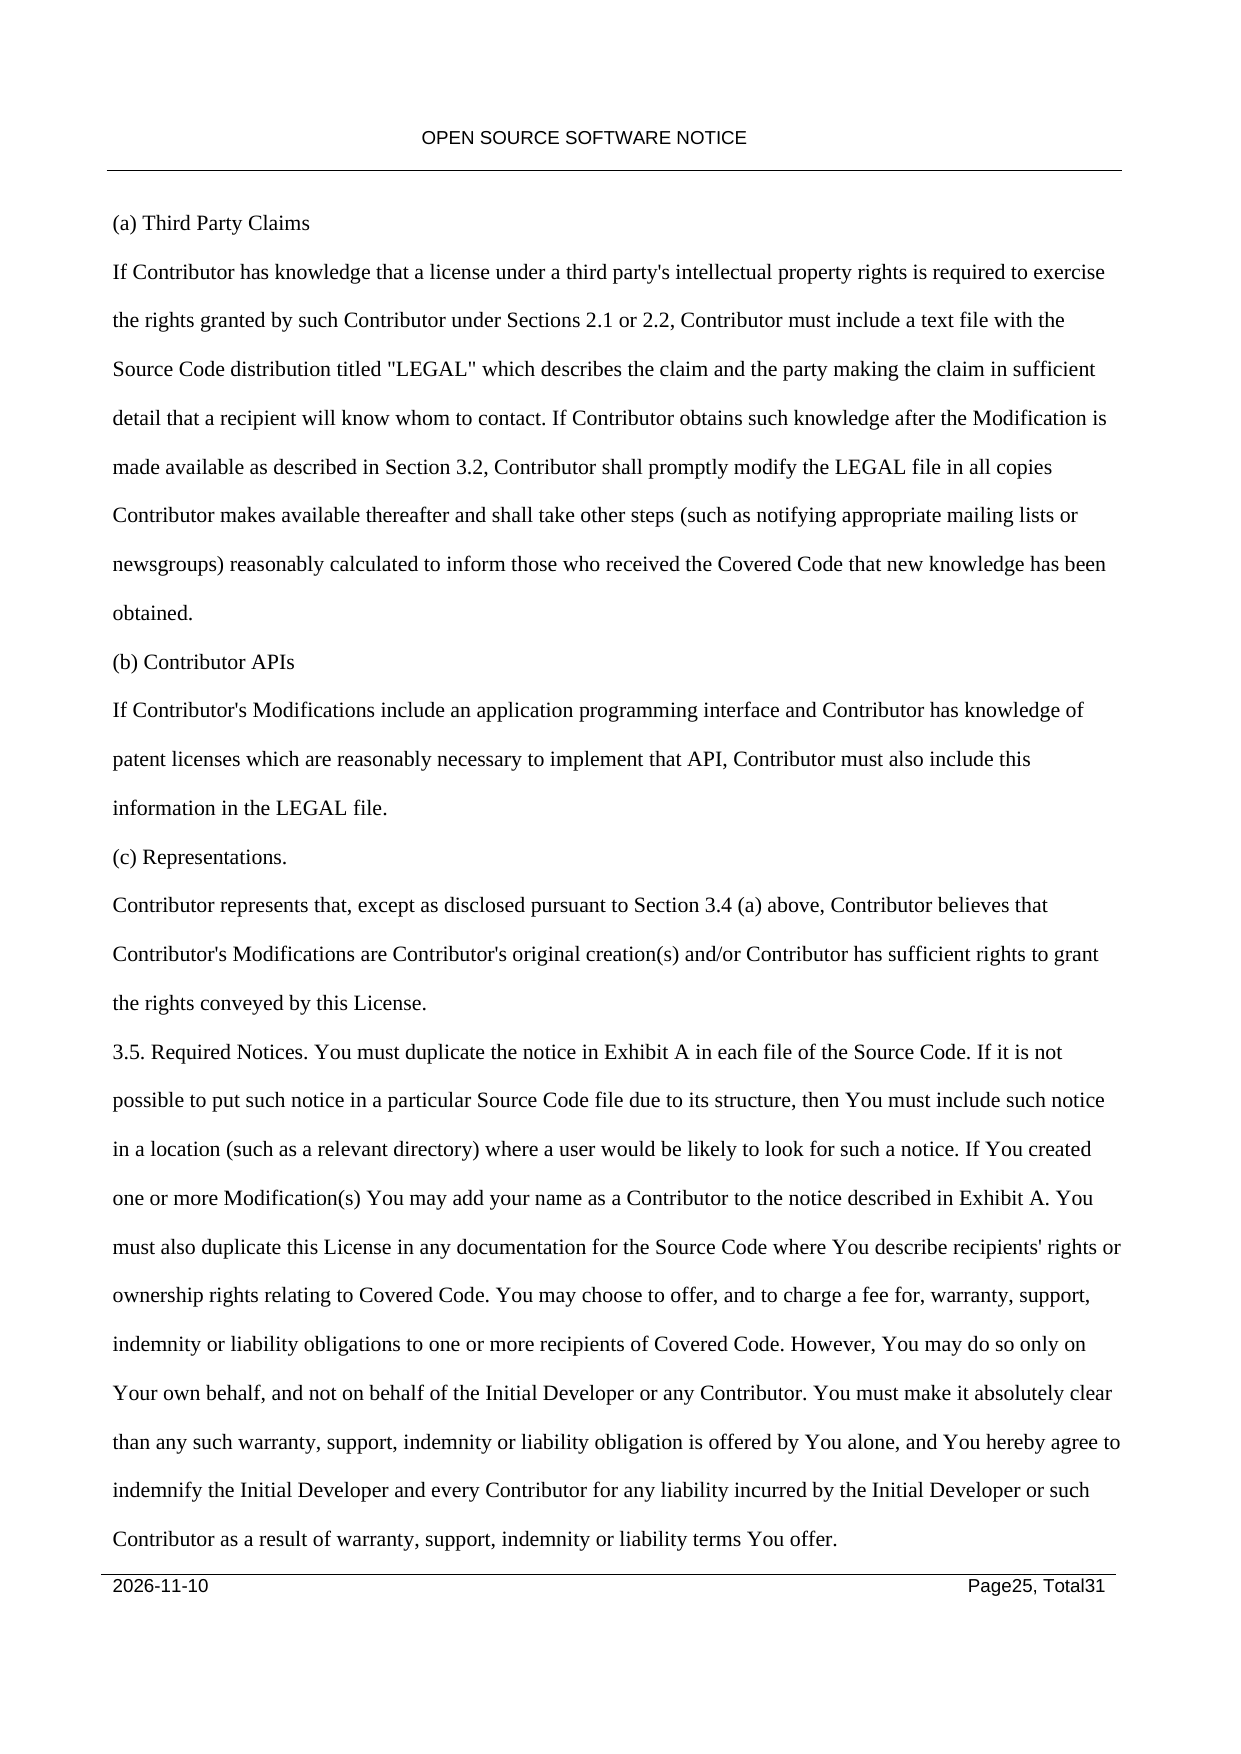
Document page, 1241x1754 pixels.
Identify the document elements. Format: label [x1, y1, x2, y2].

text [112, 206, 1128, 1555]
